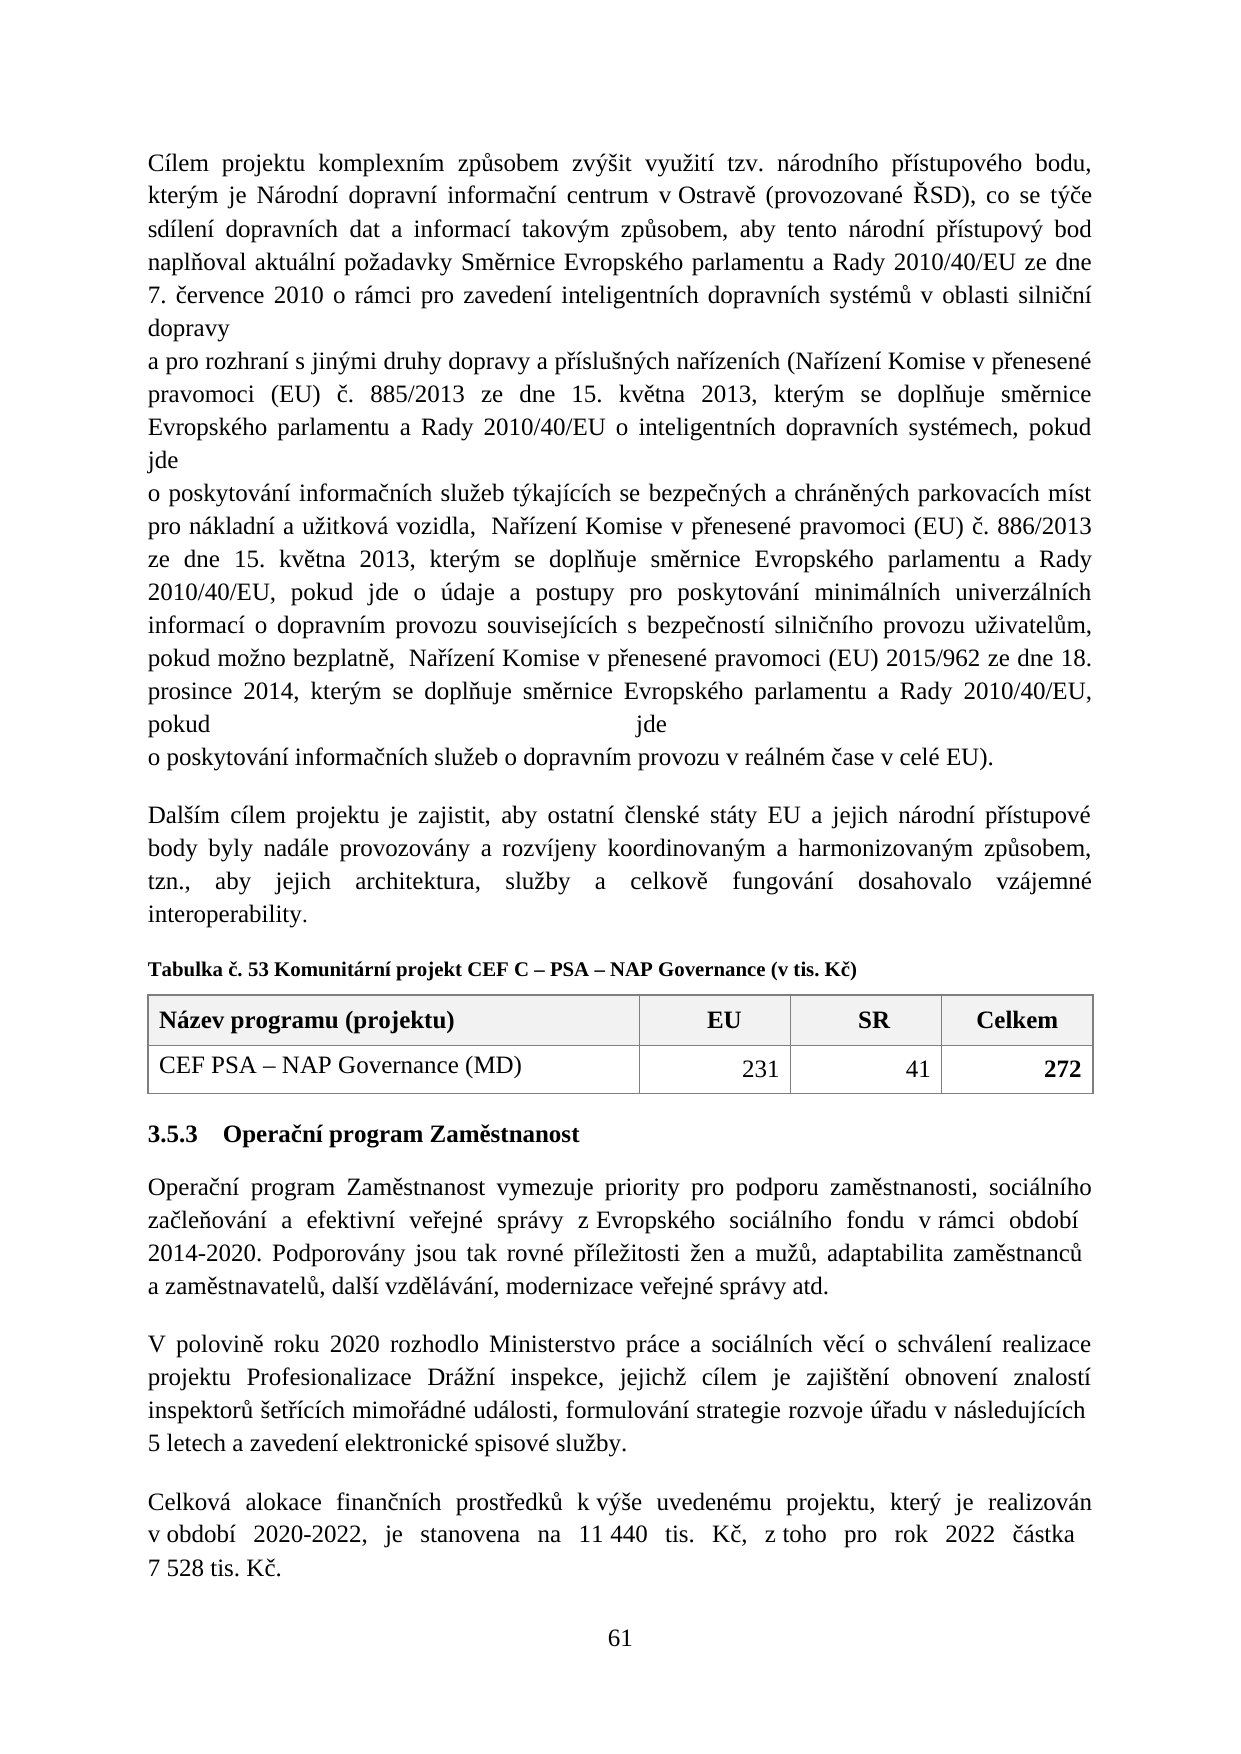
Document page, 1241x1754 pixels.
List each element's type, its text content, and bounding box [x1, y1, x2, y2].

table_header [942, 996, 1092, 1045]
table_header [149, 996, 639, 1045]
subtitle Operační program Zaměstnanost [148, 1119, 1093, 1147]
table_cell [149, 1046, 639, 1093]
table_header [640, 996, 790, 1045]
text Operační program Zaměstnanost vymezuje priority pro podporu zaměstnanosti, sociálního začleňování a efektivní veřejné správy z Evropského sociálního fondu v rámci období 2014-2020. Podporovány jsou tak rovné příležitosti žen a mužů, adaptabilita zaměstnanců a zaměstnavatelů, další vzdělávání, modernizace veřejné správy atd. [148, 1172, 1093, 1300]
text Cílem projektu komplexním způsobem zvýšit využití tzv. národního přístupového bodu, kterým je Národní dopravní informační centrum v Ostravě (provozované ŘSD), co se týče sdílení dopravních dat a informací takovým způsobem, aby tento národní přístupový bod naplňoval aktuální požadavky Směrnice Evropského parlamentu a Rady 2010/40/EU ze dne 7. července 2010 o rámci pro zavedení inteligentních dopravních systémů v oblasti silniční dopravy a pro rozhraní s jinými druhy dopravy a příslušných nařízeních (Nařízení Komise v přenesené pravomoci (EU) č. 885/2013 ze dne 15. května 2013, kterým se doplňuje směrnice Evropského parlamentu a Rady 2010/40/EU o inteligentních dopravních systémech, pokud jde o poskytování informačních služeb týkajících se bezpečných a chráněných parkovacích míst pro nákladní a užitková vozidla, Nařízení Komise v přenesené pravomoci (EU) č. 886/2013 ze dne 15. května 2013, kterým se doplňuje směrnice Evropského parlamentu a Rady 2010/40/EU, pokud jde o údaje a postupy pro poskytování minimálních univerzálních informací o dopravním provozu souvisejících s bezpečností silničního provozu uživatelům, pokud možno bezplatně, Nařízení Komise v přenesené pravomoci (EU) 2015/962 ze dne 18. prosince 2014, kterým se doplňuje směrnice Evropského parlamentu a Rady 2010/40/EU, pokud jde o poskytování informačních služeb o dopravním provozu v reálném čase v celé EU). [148, 148, 1093, 771]
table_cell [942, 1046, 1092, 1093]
text Celková alokace finančních prostředků k výše uvedenému projektu, který je realizován v období 2020-2022, je stanovena na 11 440 tis. Kč, z toho pro rok 2022 částka 7 528 tis. Kč. [148, 1487, 1093, 1581]
text Dalším cílem projektu je zajistit, aby ostatní členské státy EU a jejich národní přístupové body byly nadále provozovány a rozvíjeny koordinovaným a harmonizovaným způsobem, tzn., aby jejich architektura, služby a celkově fungování dosahovalo vzájemné interoperability. [148, 800, 1093, 928]
text Tabulka č. 53 Komunitární projekt CEF C – PSA – NAP Governance (v tis. Kč) [148, 957, 1093, 981]
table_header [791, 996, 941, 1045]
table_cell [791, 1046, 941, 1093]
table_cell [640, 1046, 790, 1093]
text V polovině roku 2020 rozhodlo Ministerstvo práce a sociálních věcí o schválení realizace projektu Profesionalizace Drážní inspekce, jejichž cílem je zajištění obnovení znalostí inspektorů šetřících mimořádné události, formulování strategie rozvoje úřadu v následujících 5 letech a zavedení elektronické spisové služby. [148, 1329, 1093, 1457]
